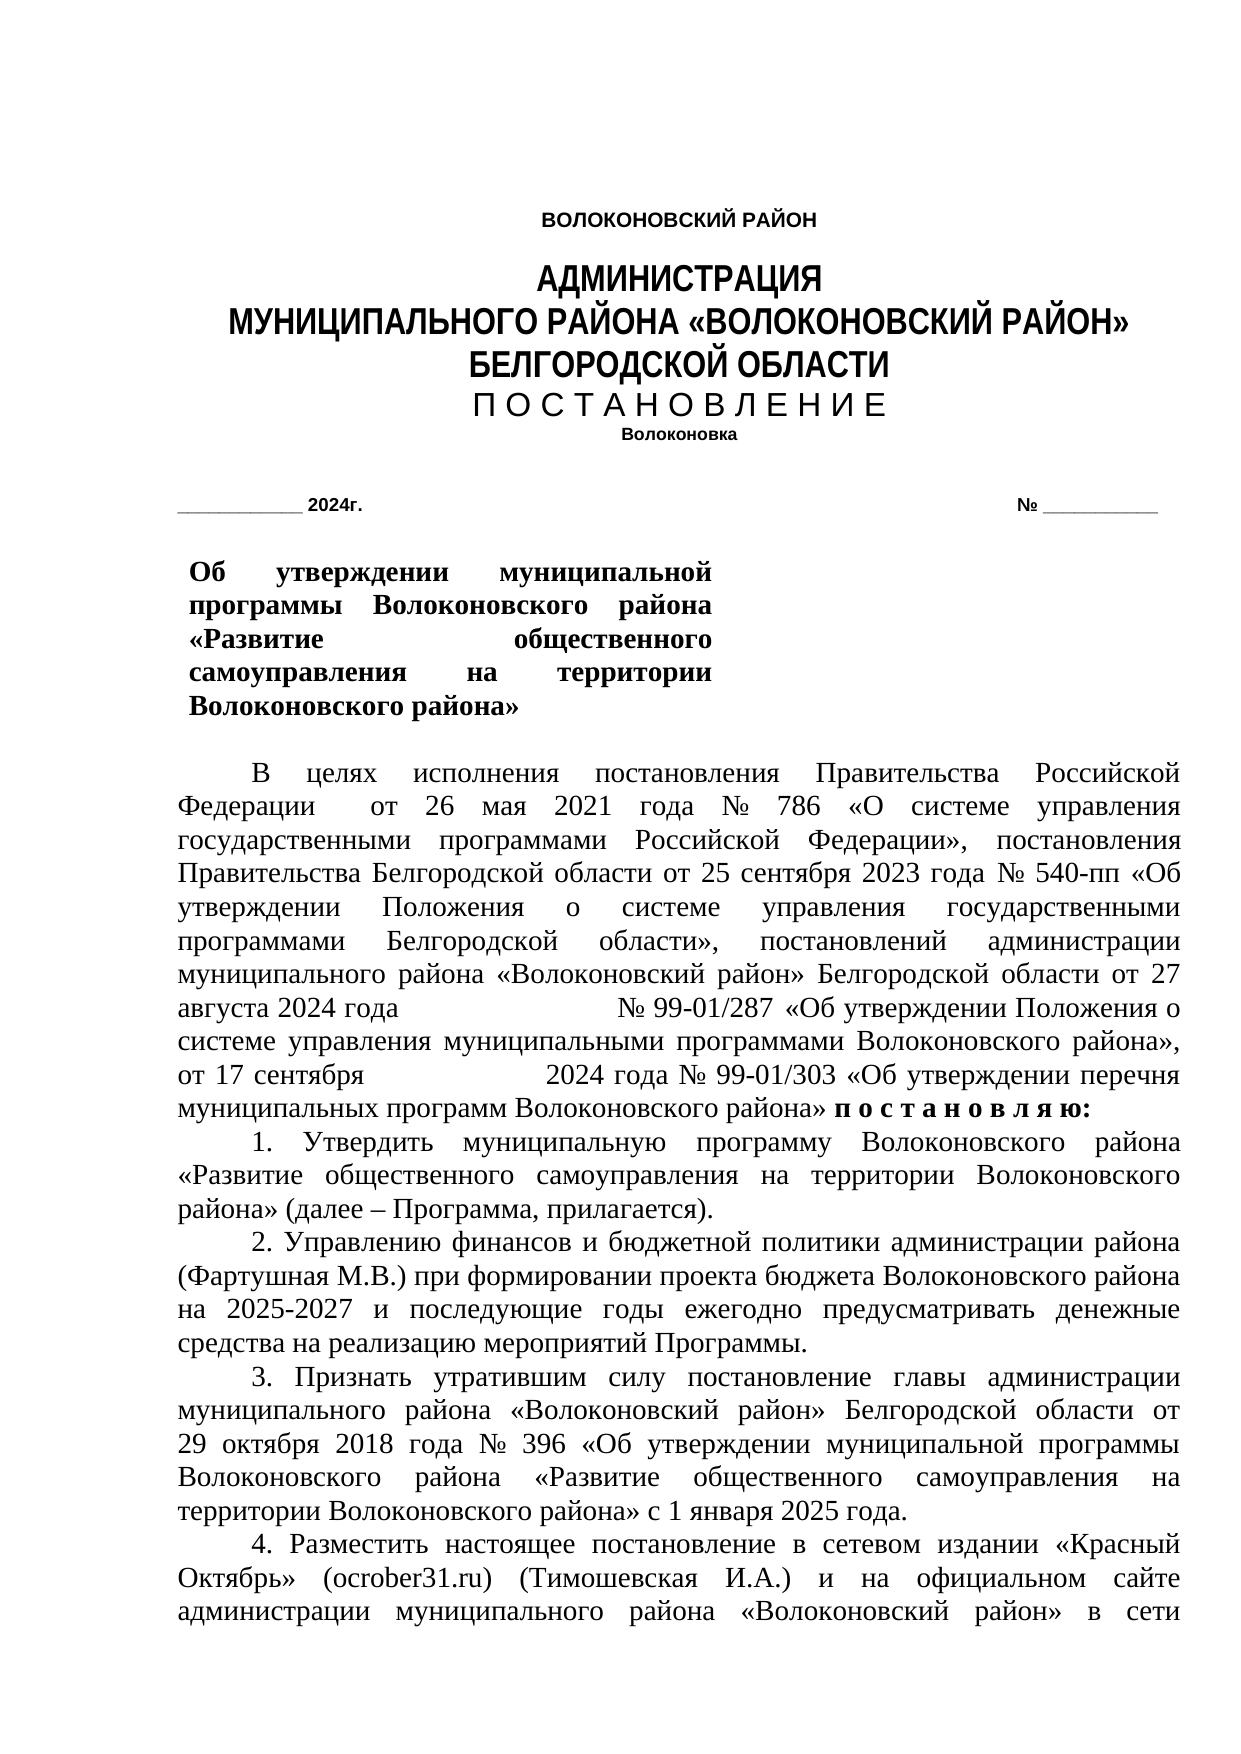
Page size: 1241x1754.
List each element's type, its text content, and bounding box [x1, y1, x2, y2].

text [177, 1526, 1181, 1627]
text 1. Утвердить муниципальную программу Волоконовского района «Развитие общественного самоуправления на территории Волоконовского района» (далее – Программа, прилагается). [177, 1124, 1181, 1224]
table_header Об утверждении муниципальной программы Волоконовского района «Развитие общественного самоуправления на территории Волоконовского района» [177, 554, 723, 721]
text ____________ 2024г. № ___________ [177, 494, 1181, 516]
text П о с т а н о в л е н и е [177, 385, 1181, 423]
text Волоконовка [177, 423, 1181, 444]
text 2. Управлению финансов и бюджетной политики администрации района (Фартушная М.В.) при формировании проекта бюджета Волоконовского района на 2025-2027 и последующие годы ежегодно предусматривать денежные средства на реализацию мероприятий Программы. [177, 1224, 1181, 1359]
text ВОЛОКОНОВСКИЙ РАЙОН [177, 208, 1181, 232]
text АДМИНИСТРАЦИЯ [177, 256, 1181, 299]
text 3. Признать утратившим силу постановление главы администрации муниципального района «Волоконовский район» Белгородской области от 29 октября 2018 года № 396 «Об утверждении муниципальной программы Волоконовского района «Развитие общественного самоуправления на территории Волоконовского района» с 1 января 2025 года. [177, 1359, 1181, 1526]
text БЕЛГОРОДСКОЙ ОБЛАСТИ [177, 342, 1181, 385]
text МУНИЦИПАЛЬНОГО РАЙОНА «ВОЛОКОНОВСКИЙ РАЙОН» [177, 299, 1181, 342]
text В целях исполнения постановления Правительства Российской Федерации от 26 мая 2021 года № 786 «О системе управления государственными программами Российской Федерации», постановления Правительства Белгородской области от 25 сентября 2023 года № 540-пп «Об утверждении Положения о системе управления государственными программами Белгородской области», постановлений администрации муниципального района «Волоконовский район» Белгородской области от 27 августа 2024 года № 99-01/287 «Об утверждении Положения о системе управления муниципальными программами Волоконовского района», от 17 сентября 2024 года № 99-01/303 «Об утверждении перечня муниципальных программ Волоконовского района» п о с т а н о в л я ю: [177, 755, 1181, 1124]
